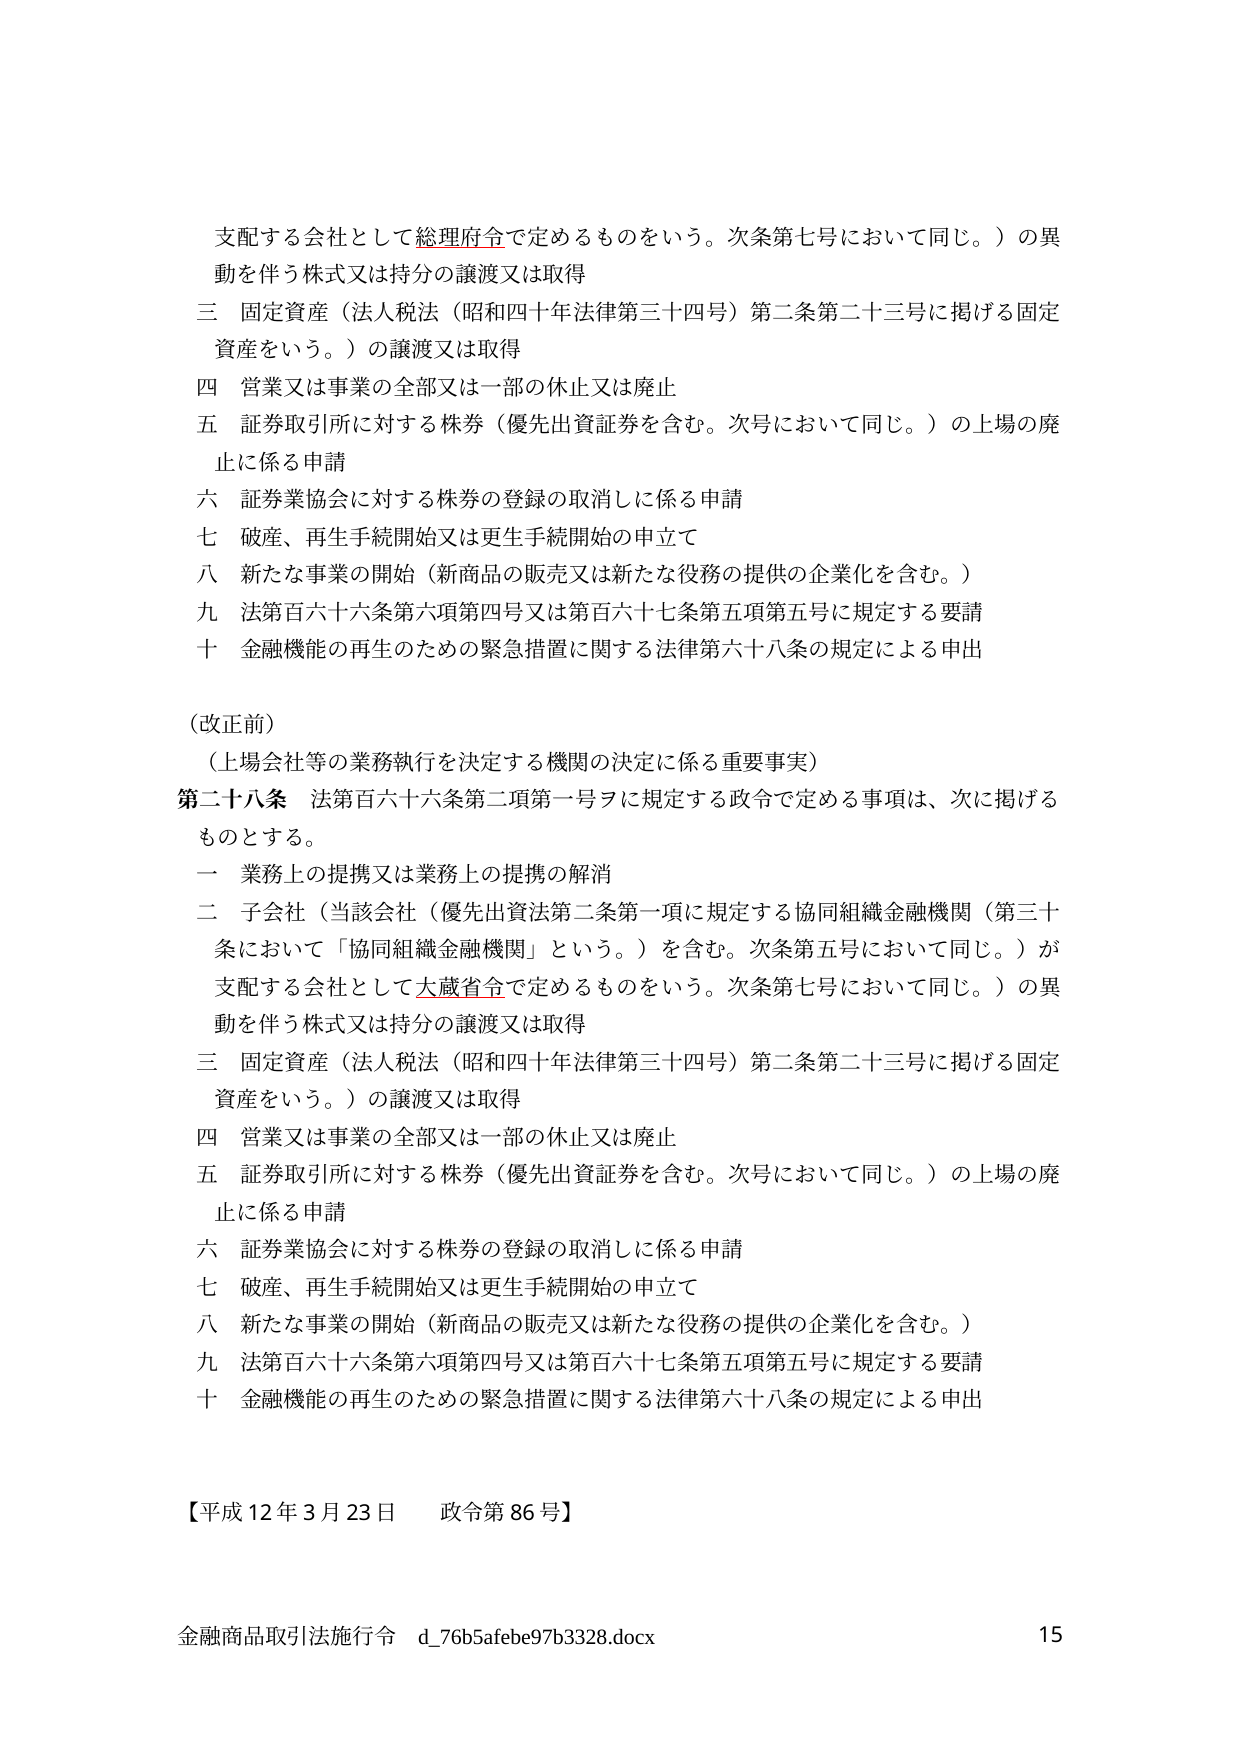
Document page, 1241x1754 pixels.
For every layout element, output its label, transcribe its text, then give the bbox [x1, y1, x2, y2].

text 七 破産、再生手続開始又は更生手続開始の申立て [196, 517, 1063, 554]
text 九 法第百六十六条第六項第四号又は第百六十七条第五項第五号に規定する要請 [196, 1342, 1063, 1379]
text 五 証券取引所に対する株券（優先出資証券を含む。次号において同じ。）の上場の廃止に係る申請 [196, 1154, 1063, 1229]
text 六 証券業協会に対する株券の登録の取消しに係る申請 [196, 1229, 1063, 1267]
text 十 金融機能の再生のための緊急措置に関する法律第六十八条の規定による申出 [196, 629, 1063, 667]
text 三 固定資産（法人税法（昭和四十年法律第三十四号）第二条第二十三号に掲げる固定資産をいう。）の譲渡又は取得 [196, 292, 1063, 367]
text 五 証券取引所に対する株券（優先出資証券を含む。次号において同じ。）の上場の廃止に係る申請 [196, 404, 1063, 479]
text 第二十八条 法第百六十六条第二項第一号ヲに規定する政令で定める事項は、次に掲げるものとする。 [177, 779, 1063, 854]
text 八 新たな事業の開始（新商品の販売又は新たな役務の提供の企業化を含む。） [196, 554, 1063, 592]
text （改正前） [177, 704, 1063, 742]
text 二 子会社（当該会社（優先出資法第二条第一項に規定する協同組織金融機関（第三十条において「協同組織金融機関」という。）を含む。次条第五号において同じ。）が支配する会社として大蔵省令で定めるものをいう。次条第七号において同じ。）の異動を伴う株式又は持分の譲渡又は取得 [196, 892, 1063, 1042]
text 七 破産、再生手続開始又は更生手続開始の申立て [196, 1267, 1063, 1304]
text 【平成12年3月23日 政令第86号】 [177, 1492, 1063, 1529]
text 三 固定資産（法人税法（昭和四十年法律第三十四号）第二条第二十三号に掲げる固定資産をいう。）の譲渡又は取得 [196, 1042, 1063, 1117]
text 八 新たな事業の開始（新商品の販売又は新たな役務の提供の企業化を含む。） [196, 1304, 1063, 1342]
text 十 金融機能の再生のための緊急措置に関する法律第六十八条の規定による申出 [196, 1379, 1063, 1417]
text 六 証券業協会に対する株券の登録の取消しに係る申請 [196, 479, 1063, 517]
text 四 営業又は事業の全部又は一部の休止又は廃止 [196, 367, 1063, 404]
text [196, 217, 1063, 292]
text 四 営業又は事業の全部又は一部の休止又は廃止 [196, 1117, 1063, 1154]
text 九 法第百六十六条第六項第四号又は第百六十七条第五項第五号に規定する要請 [196, 592, 1063, 629]
text （上場会社等の業務執行を決定する機関の決定に係る重要事実） [196, 742, 1063, 779]
text 一 業務上の提携又は業務上の提携の解消 [196, 854, 1063, 892]
